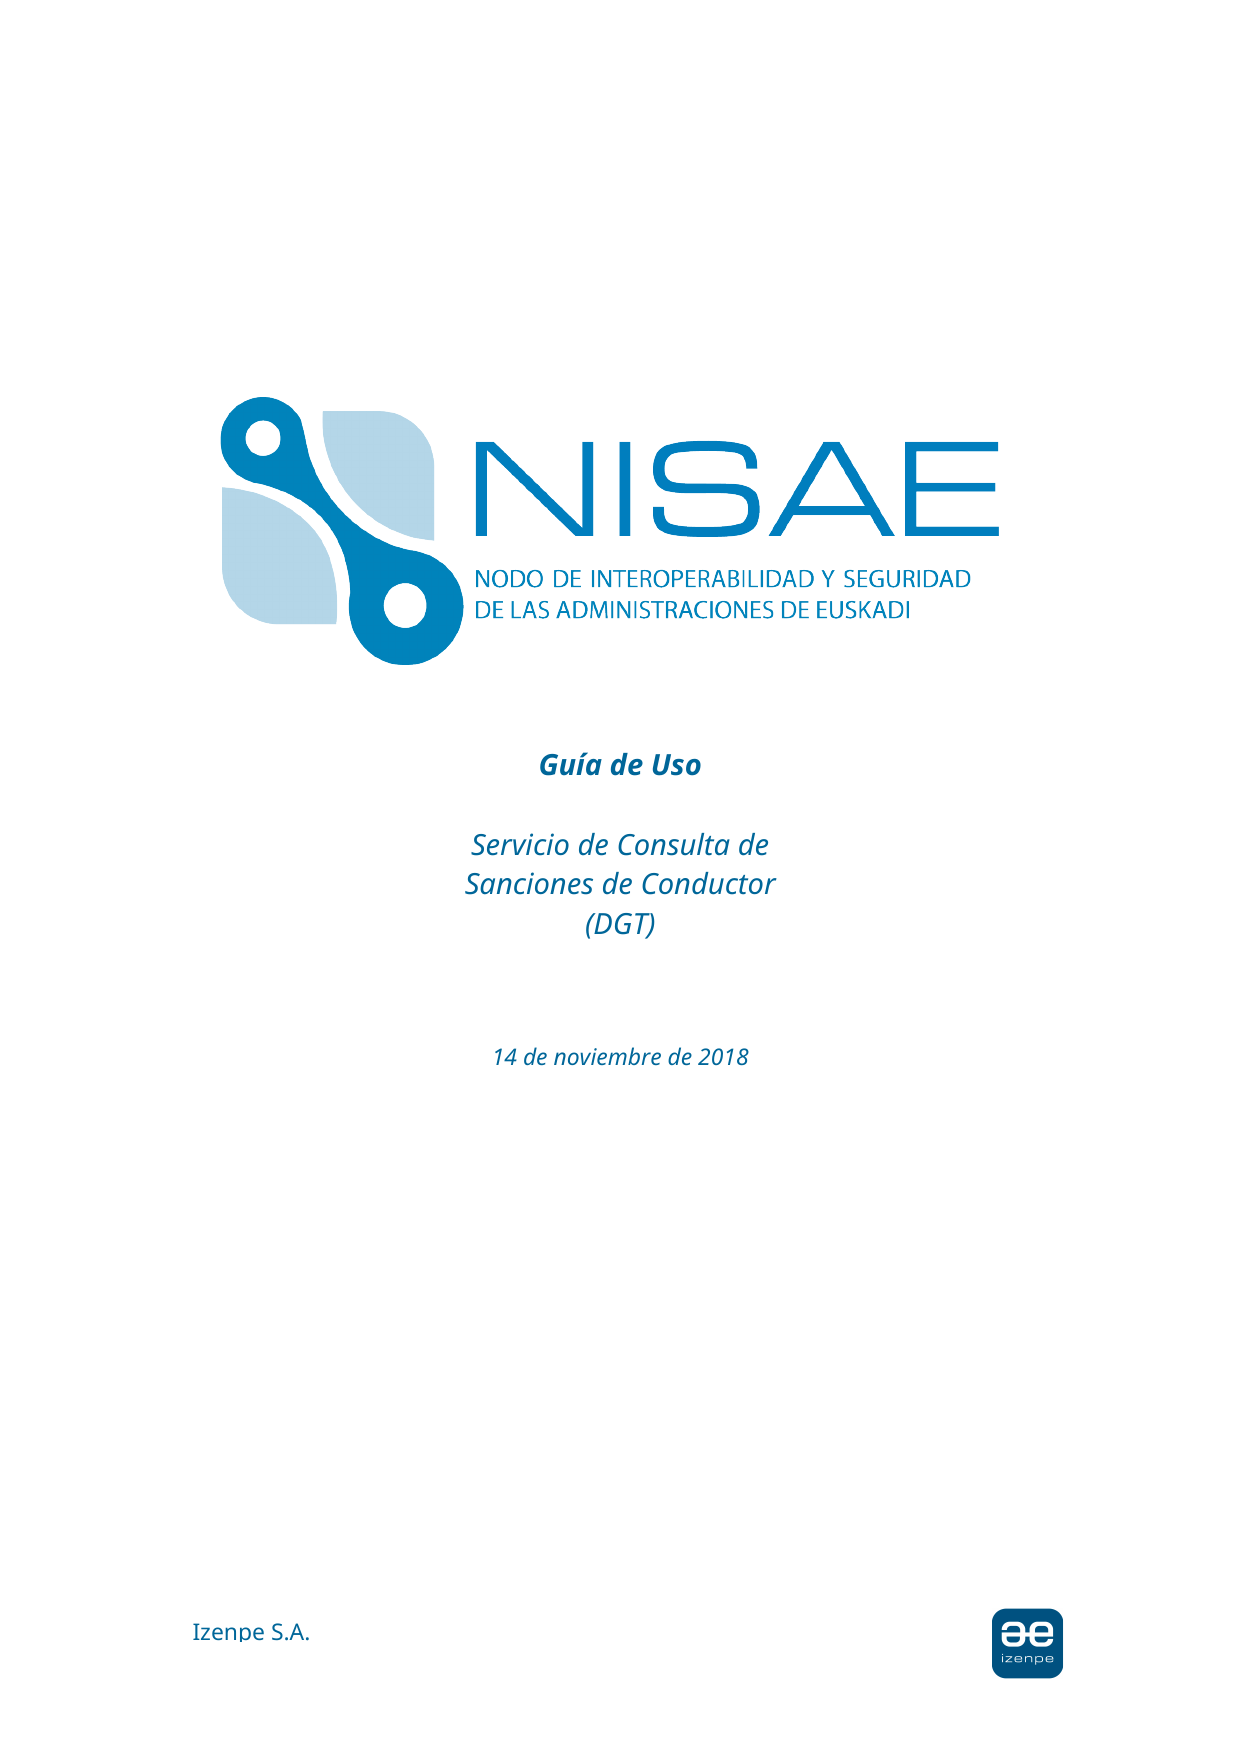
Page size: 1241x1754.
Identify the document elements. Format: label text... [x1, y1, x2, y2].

text 14 de noviembre de 2018 [177, 1041, 1063, 1072]
picture [992, 1608, 1064, 1679]
picture [246, 421, 280, 455]
picture [274, 397, 1062, 665]
picture [384, 584, 426, 627]
text (DGT) [177, 903, 1063, 943]
picture [178, 397, 391, 665]
text Servicio de Consulta de [177, 824, 1063, 863]
text Sanciones de Conductor [177, 863, 1063, 903]
text Guía de Uso [177, 744, 1063, 784]
